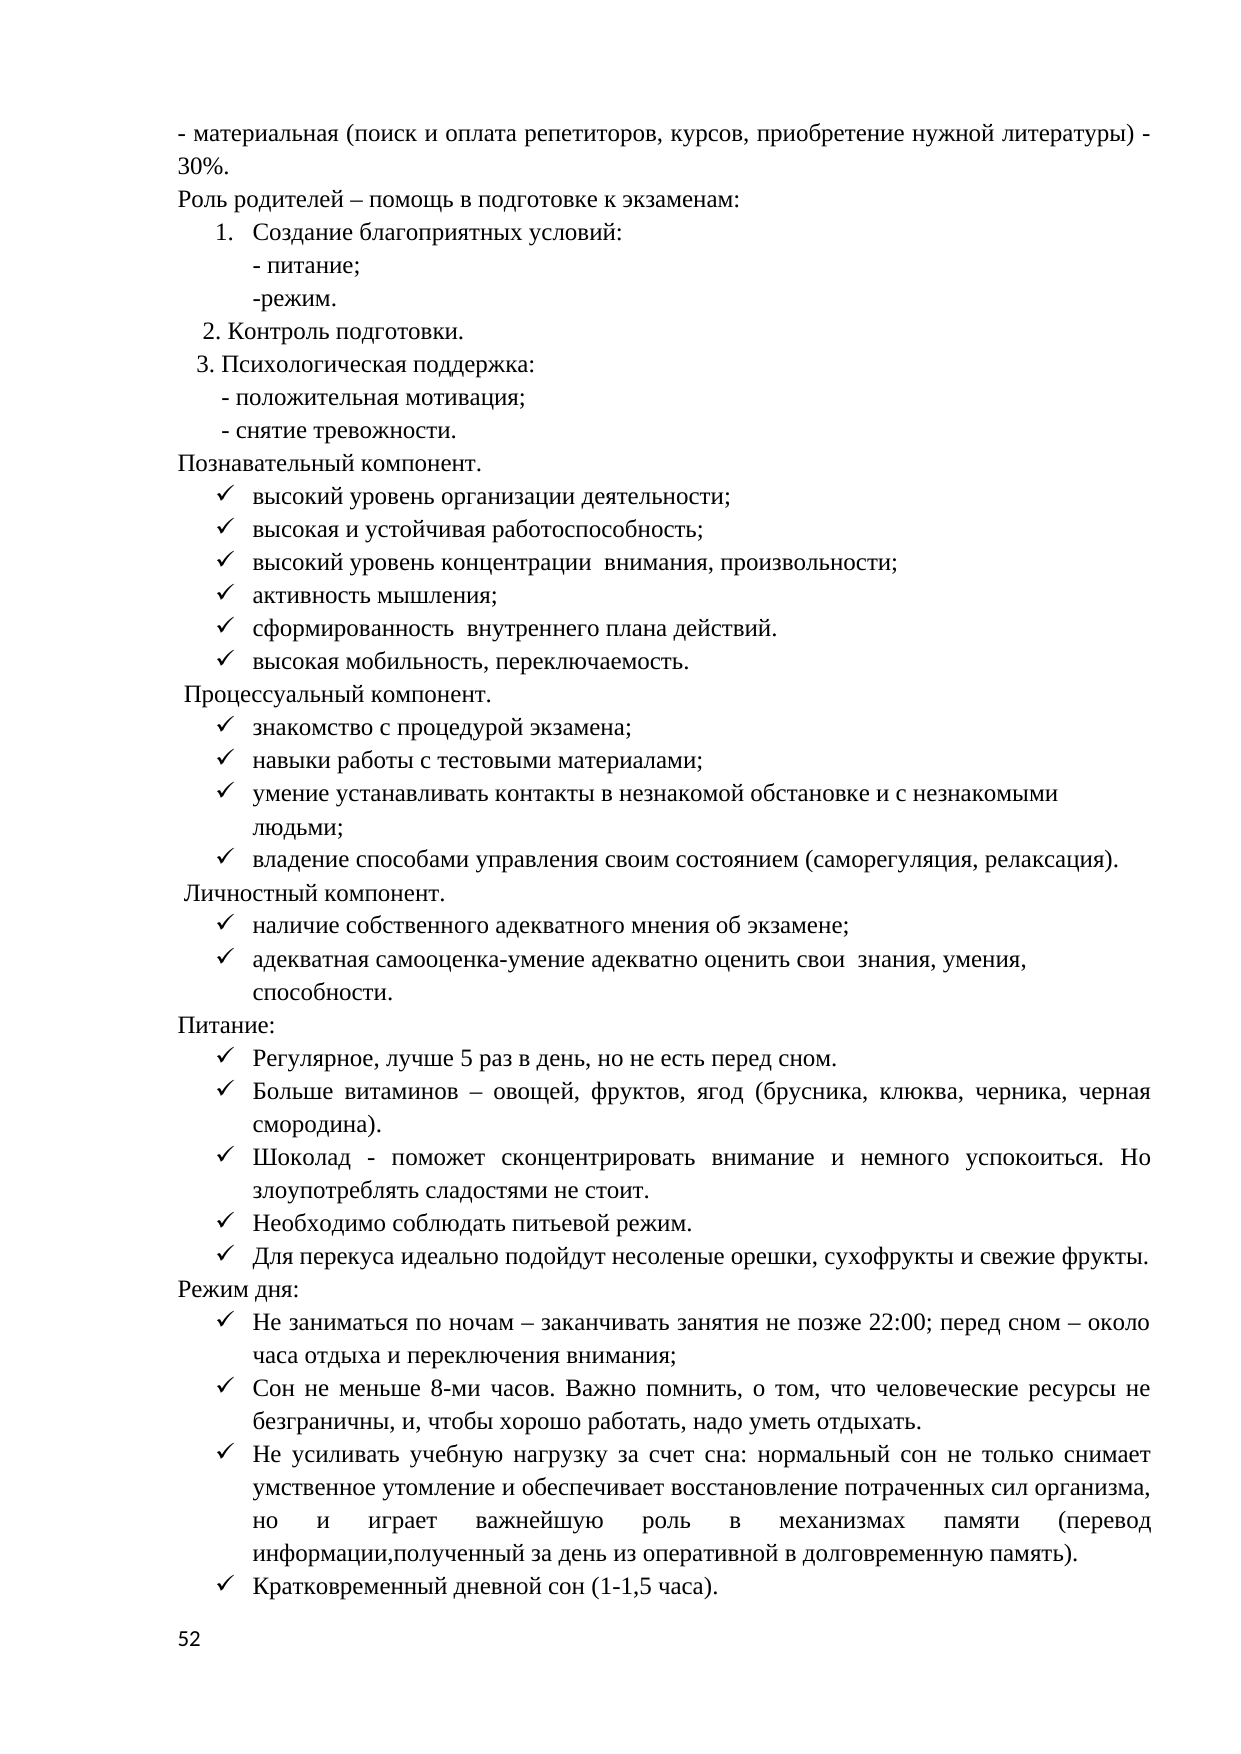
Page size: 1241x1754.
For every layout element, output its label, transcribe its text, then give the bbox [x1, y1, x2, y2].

text Режим дня: [177, 1274, 1152, 1303]
list высокий уровень концентрации внимания, произвольности; [215, 547, 1152, 576]
list знакомство с процедурой экзамена; [215, 712, 1152, 741]
list Сон не меньше 8-ми часов. Важно помнить, о том, что человеческие ресурсы не безграничны, и, чтобы хорошо работать, надо уметь отдыхать. [215, 1373, 1152, 1435]
list умение устанавливать контакты в незнакомой обстановке и с незнакомыми людьми; [215, 778, 1152, 840]
text - материальная (поиск и оплата репетиторов, курсов, приобретение нужной литературы) -30%. [177, 118, 1152, 180]
list высокая мобильность, переключаемость. [215, 646, 1152, 675]
text - положительная мотивация; [177, 382, 1152, 411]
list навыки работы с тестовыми материалами; [215, 746, 1152, 774]
list Создание благоприятных условий: [215, 217, 1152, 246]
text Питание: [177, 1010, 1152, 1038]
list Регулярное, лучше 5 раз в день, но не есть перед сном. [215, 1043, 1152, 1071]
text 3. Психологическая поддержка: [177, 349, 1152, 378]
text - питание; [252, 250, 1152, 279]
list Не усиливать учебную нагрузку за счет сна: нормальный сон не только снимает умственное утомление и обеспечивает восстановление потраченных сил организма, но и играет важнейшую роль в механизмах памяти (перевод информации,полученный за день из оперативной в долговременную память). [215, 1439, 1152, 1567]
list высокий уровень организации деятельности; [215, 481, 1152, 510]
list Для перекуса идеально подойдут несоленые орешки, сухофрукты и свежие фрукты. [215, 1241, 1152, 1269]
list Больше витаминов – овощей, фруктов, ягод (брусника, клюква, черника, черная смородина). [215, 1076, 1152, 1137]
text - снятие тревожности. [177, 415, 1152, 444]
text Личностный компонент. [177, 878, 1152, 906]
list адекватная самооценка-умение адекватно оценить свои знания, умения, способности. [215, 944, 1152, 1005]
list наличие собственного адекватного мнения об экзамене; [215, 911, 1152, 939]
text 2. Контроль подготовки. [177, 316, 1152, 345]
text Процессуальный компонент. [177, 679, 1152, 708]
list Необходимо соблюдать питьевой режим. [215, 1208, 1152, 1237]
text Роль родителей – помощь в подготовке к экзаменам: [177, 184, 1152, 213]
text -режим. [252, 283, 1152, 312]
list высокая и устойчивая работоспособность; [215, 514, 1152, 543]
list Не заниматься по ночам – заканчивать занятия не позже 22:00; перед сном – около часа отдыха и переключения внимания; [215, 1307, 1152, 1369]
text Познавательный компонент. [177, 448, 1152, 477]
list Шоколад - поможет сконцентрировать внимание и немного успокоиться. Но злоупотреблять сладостями не стоит. [215, 1142, 1152, 1203]
list владение способами управления своим состоянием (саморегуляция, релаксация). [215, 844, 1152, 873]
list Кратковременный дневной сон (1-1,5 часа). [215, 1571, 1152, 1600]
list активность мышления; [215, 580, 1152, 609]
list сформированность внутреннего плана действий. [215, 613, 1152, 642]
